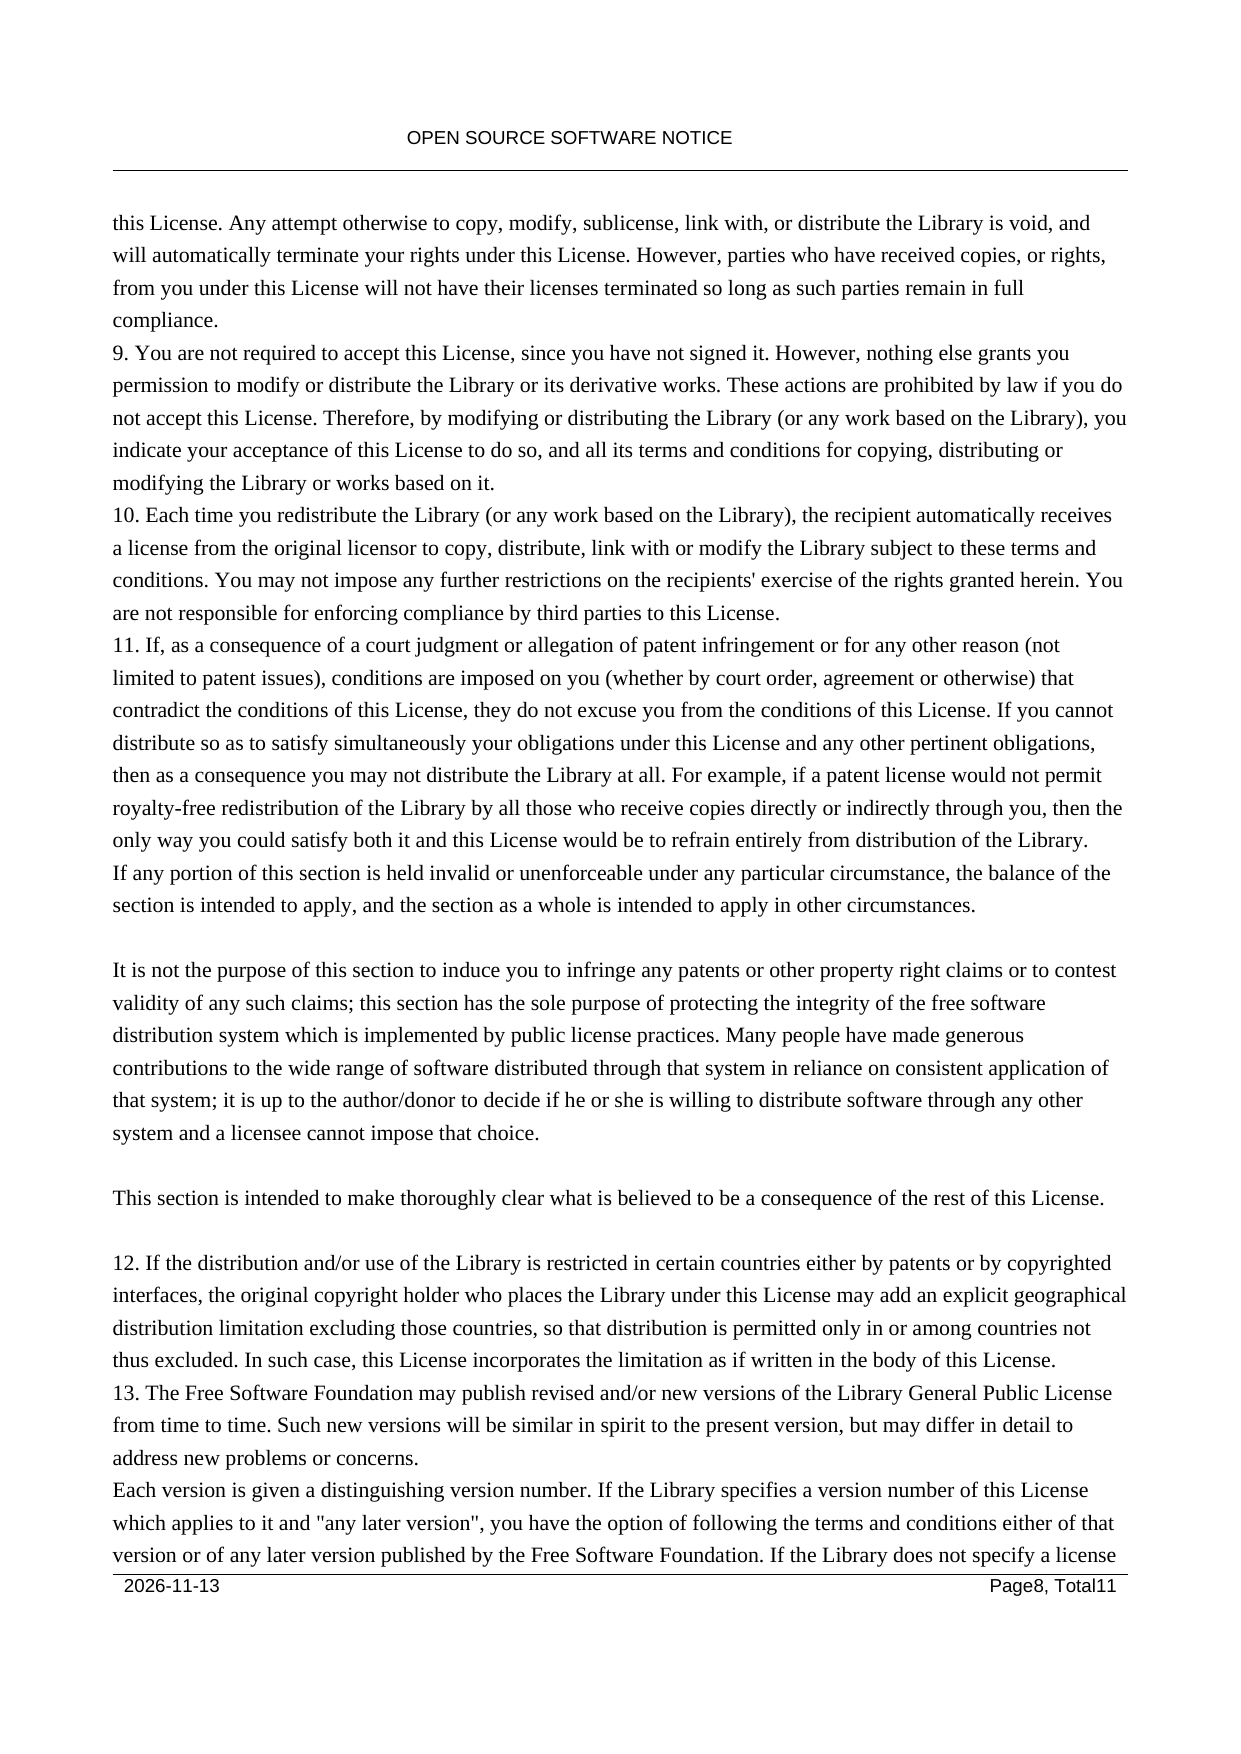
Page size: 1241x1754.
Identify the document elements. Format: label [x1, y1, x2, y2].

text [112, 206, 1128, 1571]
